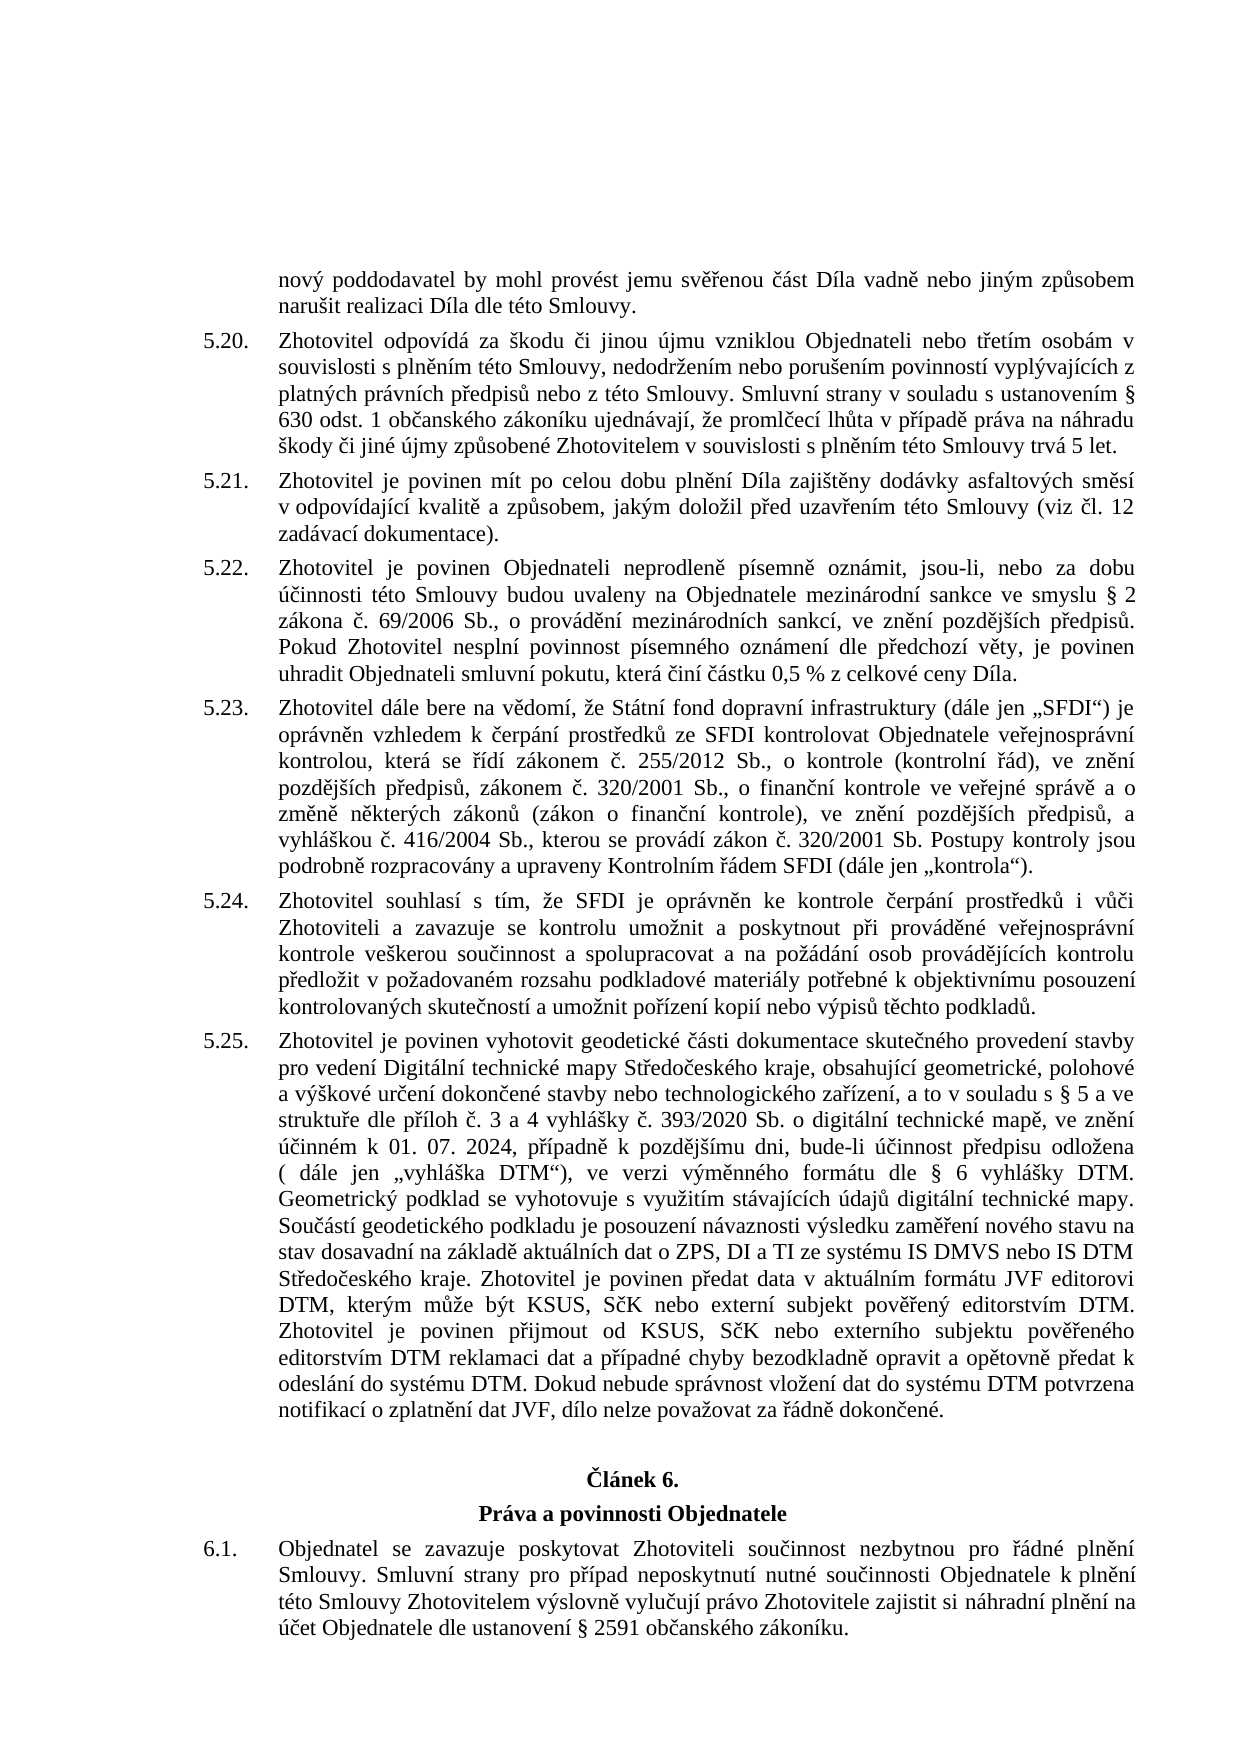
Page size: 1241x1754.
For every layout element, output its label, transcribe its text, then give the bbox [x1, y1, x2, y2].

text Zhotovitel odpovídá za škodu či jinou újmu vzniklou Objednateli nebo třetím osobám v souvislosti s plněním této Smlouvy, nedodržením nebo porušením povinností vyplývajících z platných právních předpisů nebo z této Smlouvy. Smluvní strany v souladu s ustanovením § 630 odst. 1 občanského zákoníku ujednávají, že promlčecí lhůta v případě práva na náhradu škody či jiné újmy způsobené Zhotovitelem v souvislosti s plněním této Smlouvy trvá 5 let. [203, 327, 1136, 459]
text Zhotovitel je povinen mít po celou dobu plnění Díla zajištěny dodávky asfaltových směsí v odpovídající kvalitě a způsobem, jakým doložil před uzavřením této Smlouvy (viz čl. 12 zadávací dokumentace). [203, 467, 1136, 546]
text Zhotovitel souhlasí s tím, že SFDI je oprávněn ke kontrole čerpání prostředků i vůči Zhotoviteli a zavazuje se kontrolu umožnit a poskytnout při prováděné veřejnosprávní kontrole veškerou součinnost a spolupracovat a na požádání osob provádějících kontrolu předložit v požadovaném rozsahu podkladové materiály potřebné k objektivnímu posouzení kontrolovaných skutečností a umožnit pořízení kopií nebo výpisů těchto podkladů. [203, 887, 1136, 1019]
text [203, 266, 1136, 318]
list Objednatel se zavazuje poskytovat Zhotoviteli součinnost nezbytnou pro řádné plnění Smlouvy. Smluvní strany pro případ neposkytnutí nutné součinnosti Objednatele k plnění této Smlouvy Zhotovitelem výslovně vylučují právo Zhotovitele zajistit si náhradní plnění na účet Objednatele dle ustanovení § 2591 občanského zákoníku. [203, 1535, 1136, 1641]
text Zhotovitel je povinen Objednateli neprodleně písemně oznámit, jsou-li, nebo za dobu účinnosti této Smlouvy budou uvaleny na Objednatele mezinárodní sankce ve smyslu § 2 zákona č. 69/2006 Sb., o provádění mezinárodních sankcí, ve znění pozdějších předpisů. Pokud Zhotovitel nesplní povinnost písemného oznámení dle předchozí věty, je povinen uhradit Objednateli smluvní pokutu, která činí částku 0,5 % z celkové ceny Díla. [203, 554, 1136, 686]
text Práva a povinnosti Objednatele [129, 1500, 1136, 1527]
text Zhotovitel dále bere na vědomí, že Státní fond dopravní infrastruktury (dále jen „SFDI“) je oprávněn vzhledem k čerpání prostředků ze SFDI kontrolovat Objednatele veřejnosprávní kontrolou, která se řídí zákonem č. 255/2012 Sb., o kontrole (kontrolní řád), ve znění pozdějších předpisů, zákonem č. 320/2001 Sb., o finanční kontrole ve veřejné správě a o změně některých zákonů (zákon o finanční kontrole), ve znění pozdějších předpisů, a vyhláškou č. 416/2004 Sb., kterou se provádí zákon č. 320/2001 Sb. Postupy kontroly jsou podrobně rozpracovány a upraveny Kontrolním řádem SFDI (dále jen „kontrola“). [203, 694, 1136, 879]
text Zhotovitel je povinen vyhotovit geodetické části dokumentace skutečného provedení stavby pro vedení Digitální technické mapy Středočeského kraje, obsahující geometrické, polohové a výškové určení dokončené stavby nebo technologického zařízení, a to v souladu s § 5 a ve struktuře dle příloh č. 3 a 4 vyhlášky č. 393/2020 Sb. o digitální technické mapě, ve znění účinném k 01. 07. 2024, případně k pozdějšímu dni, bude-li účinnost předpisu odložena ( dále jen „vyhláška DTM“), ve verzi výměnného formátu dle § 6 vyhlášky DTM. Geometrický podklad se vyhotovuje s využitím stávajících údajů digitální technické mapy. Součástí geodetického podkladu je posouzení návaznosti výsledku zaměření nového stavu na stav dosavadní na základě aktuálních dat o ZPS, DI a TI ze systému IS DMVS nebo IS DTM Středočeského kraje. Zhotovitel je povinen předat data v aktuálním formátu JVF editorovi DTM, kterým může být KSUS, SčK nebo externí subjekt pověřený editorstvím DTM. Zhotovitel je povinen přijmout od KSUS, SčK nebo externího subjektu pověřeného editorstvím DTM reklamaci dat a případné chyby bezodkladně opravit a opětovně předat k odeslání do systému DTM. Dokud nebude správnost vložení dat do systému DTM potvrzena notifikací o zplatnění dat JVF, dílo nelze považovat za řádně dokončené. [203, 1027, 1136, 1423]
